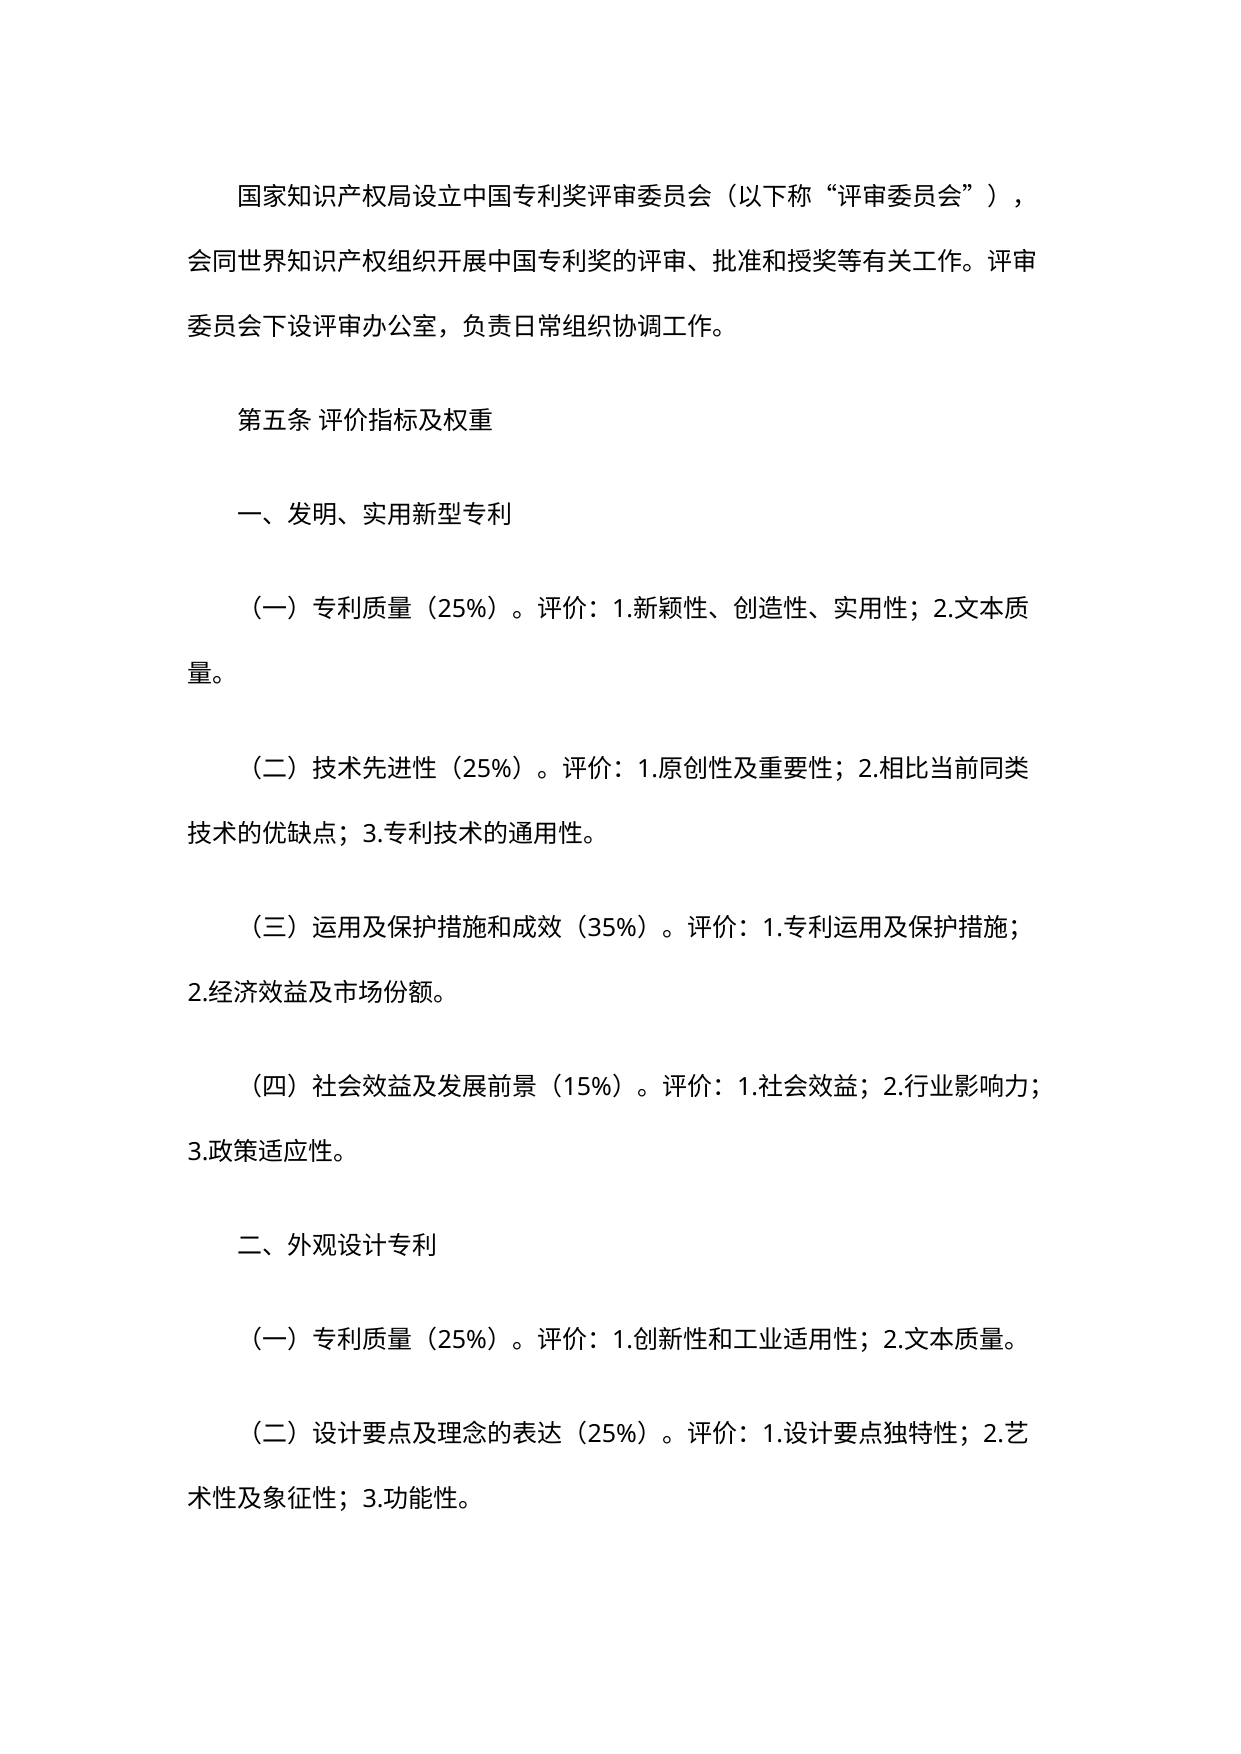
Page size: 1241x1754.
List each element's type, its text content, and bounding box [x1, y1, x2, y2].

text （一）专利质量（25%）。评价：1.新颖性、创造性、实用性；2.文本质量。 [187, 574, 1053, 704]
text 一、发明、实用新型专利 [187, 480, 1053, 545]
text （三）运用及保护措施和成效（35%）。评价：1.专利运用及保护措施；2.经济效益及市场份额。 [187, 893, 1053, 1023]
text 二、外观设计专利 [187, 1211, 1053, 1276]
text （二）技术先进性（25%）。评价：1.原创性及重要性；2.相比当前同类技术的优缺点；3.专利技术的通用性。 [187, 734, 1053, 864]
text 国家知识产权局设立中国专利奖评审委员会（以下称“评审委员会”），会同世界知识产权组织开展中国专利奖的评审、批准和授奖等有关工作。评审委员会下设评审办公室，负责日常组织协调工作。 [187, 162, 1053, 357]
text （二）设计要点及理念的表达（25%）。评价：1.设计要点独特性；2.艺术性及象征性；3.功能性。 [187, 1399, 1053, 1529]
text （一）专利质量（25%）。评价：1.创新性和工业适用性；2.文本质量。 [187, 1305, 1053, 1370]
text （四）社会效益及发展前景（15%）。评价：1.社会效益；2.行业影响力；3.政策适应性。 [187, 1052, 1053, 1182]
text 第五条 评价指标及权重 [187, 386, 1053, 451]
